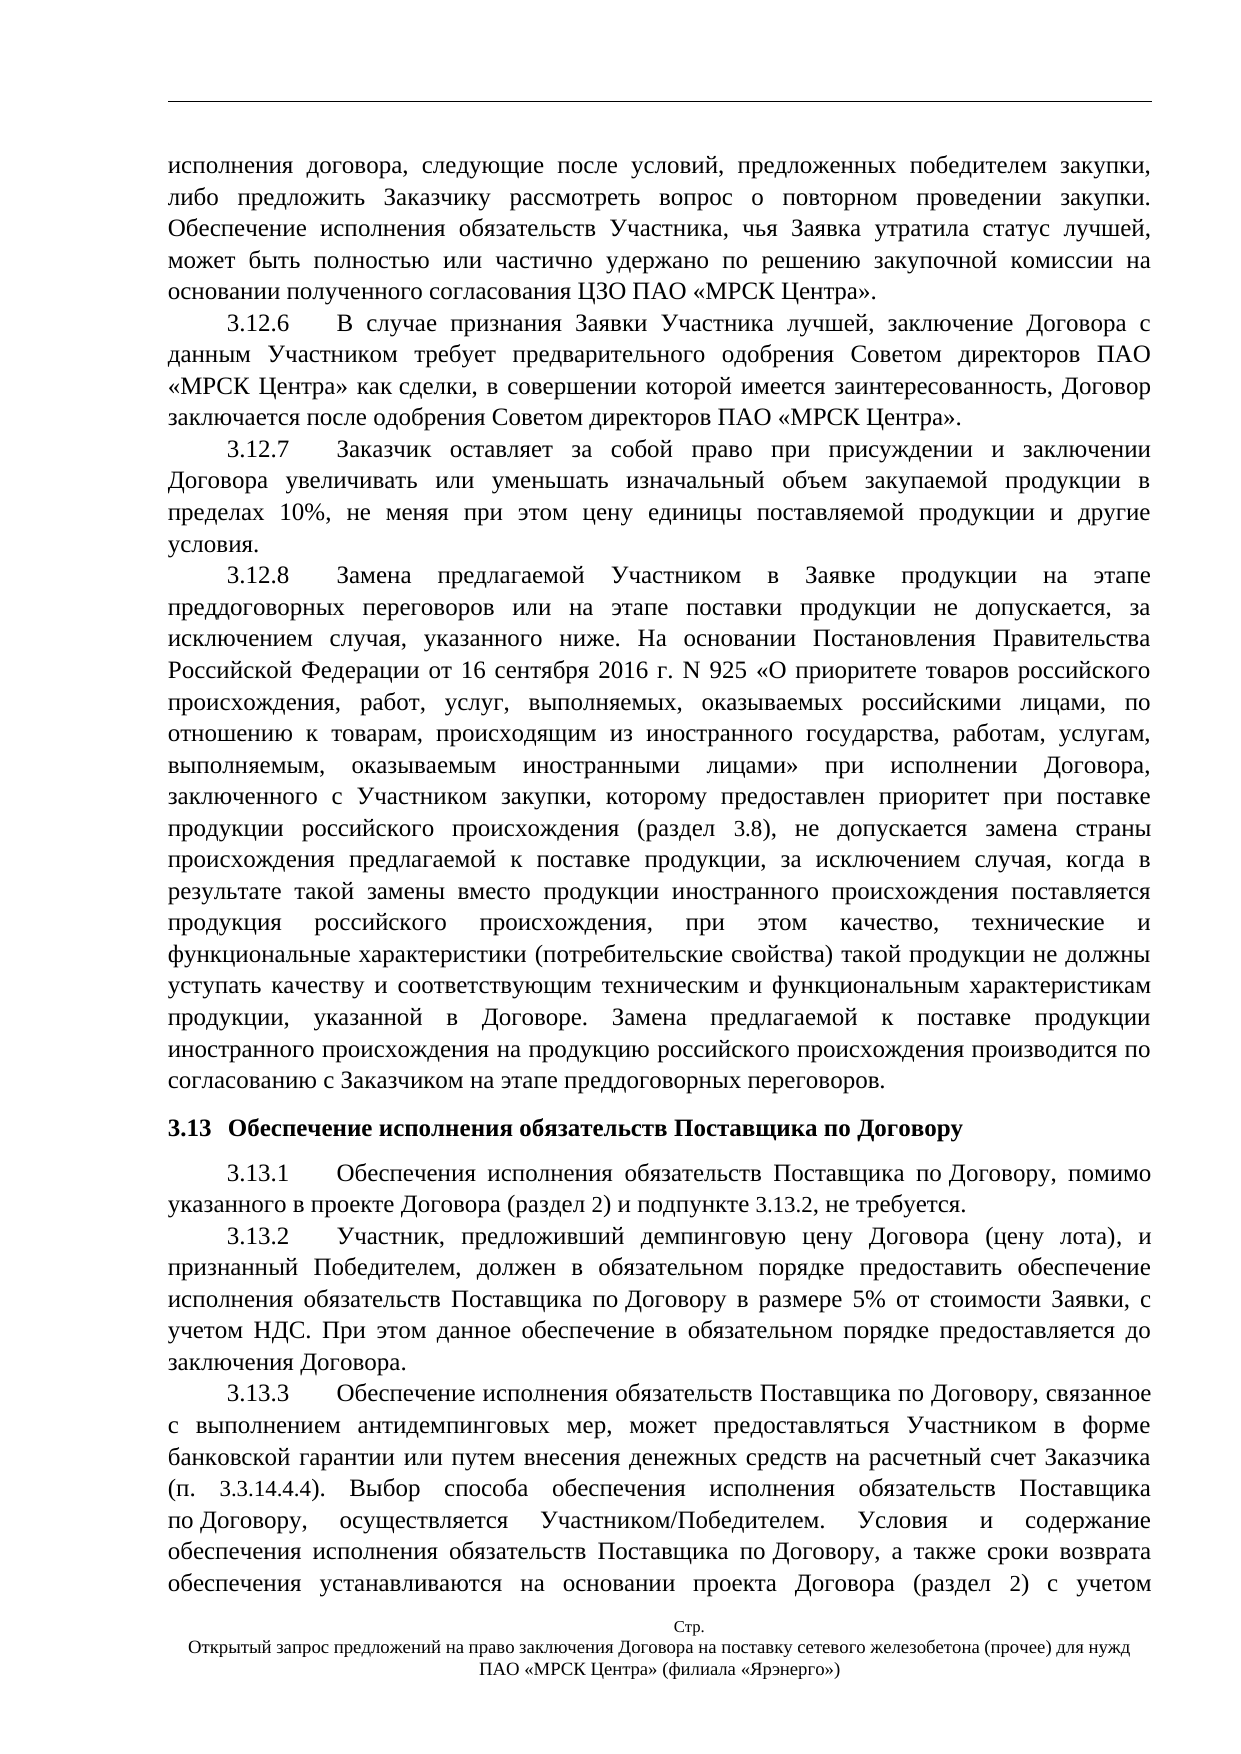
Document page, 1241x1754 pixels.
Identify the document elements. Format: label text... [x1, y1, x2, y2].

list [168, 1378, 1152, 1597]
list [168, 150, 1152, 305]
list Участник, предложивший демпинговую цену Договора (цену лота), и признанный Победителем, должен в обязательном порядке предоставить обеспечение исполнения обязательств Поставщика по Договору в размере 5% от стоимости Заявки, с учетом НДС. При этом данное обеспечение в обязательном порядке предоставляется до заключения Договора. [168, 1221, 1152, 1376]
list Замена предлагаемой Участником в Заявке продукции на этапе преддоговорных переговоров или на этапе поставки продукции не допускается, за исключением случая, указанного ниже. На основании Постановления Правительства Российской Федерации от 16 сентября 2016 г. N 925 «О приоритете товаров российского происхождения, работ, услуг, выполняемых, оказываемых российскими лицами, по отношению к товарам, происходящим из иностранного государства, работам, услугам, выполняемым, оказываемым иностранными лицами» при исполнении Договора, заключенного с Участником закупки, которому предоставлен приоритет при поставке продукции российского происхождения (раздел 3.8), не допускается замена страны происхождения предлагаемой к поставке продукции, за исключением случая, когда в результате такой замены вместо продукции иностранного происхождения поставляется продукция российского происхождения, при этом качество, технические и функциональные характеристики (потребительские свойства) такой продукции не должны уступать качеству и соответствующим техническим и функциональным характеристикам продукции, указанной в Договоре. Замена предлагаемой к поставке продукции иностранного происхождения на продукцию российского происхождения производится по согласованию с Заказчиком на этапе преддоговорных переговоров. [168, 560, 1152, 1094]
list Заказчик оставляет за собой право при присуждении и заключении Договора увеличивать или уменьшать изначальный объем закупаемой продукции в пределах 10%, не меняя при этом цену единицы поставляемой продукции и другие условия. [168, 434, 1152, 557]
list Обеспечения исполнения обязательств Поставщика по Договору, помимо указанного в проекте Договора (раздел 2) и подпункте 3.13.2, не требуется. [168, 1158, 1152, 1218]
list В случае признания Заявки Участника лучшей, заключение Договора с данным Участником требует предварительного одобрения Советом директоров ПАО «МРСК Центра» как сделки, в совершении которой имеется заинтересованность, Договор заключается после одобрения Советом директоров ПАО «МРСК Центра». [168, 308, 1152, 431]
subtitle Обеспечение исполнения обязательств Поставщика по Договору [168, 1113, 1152, 1142]
